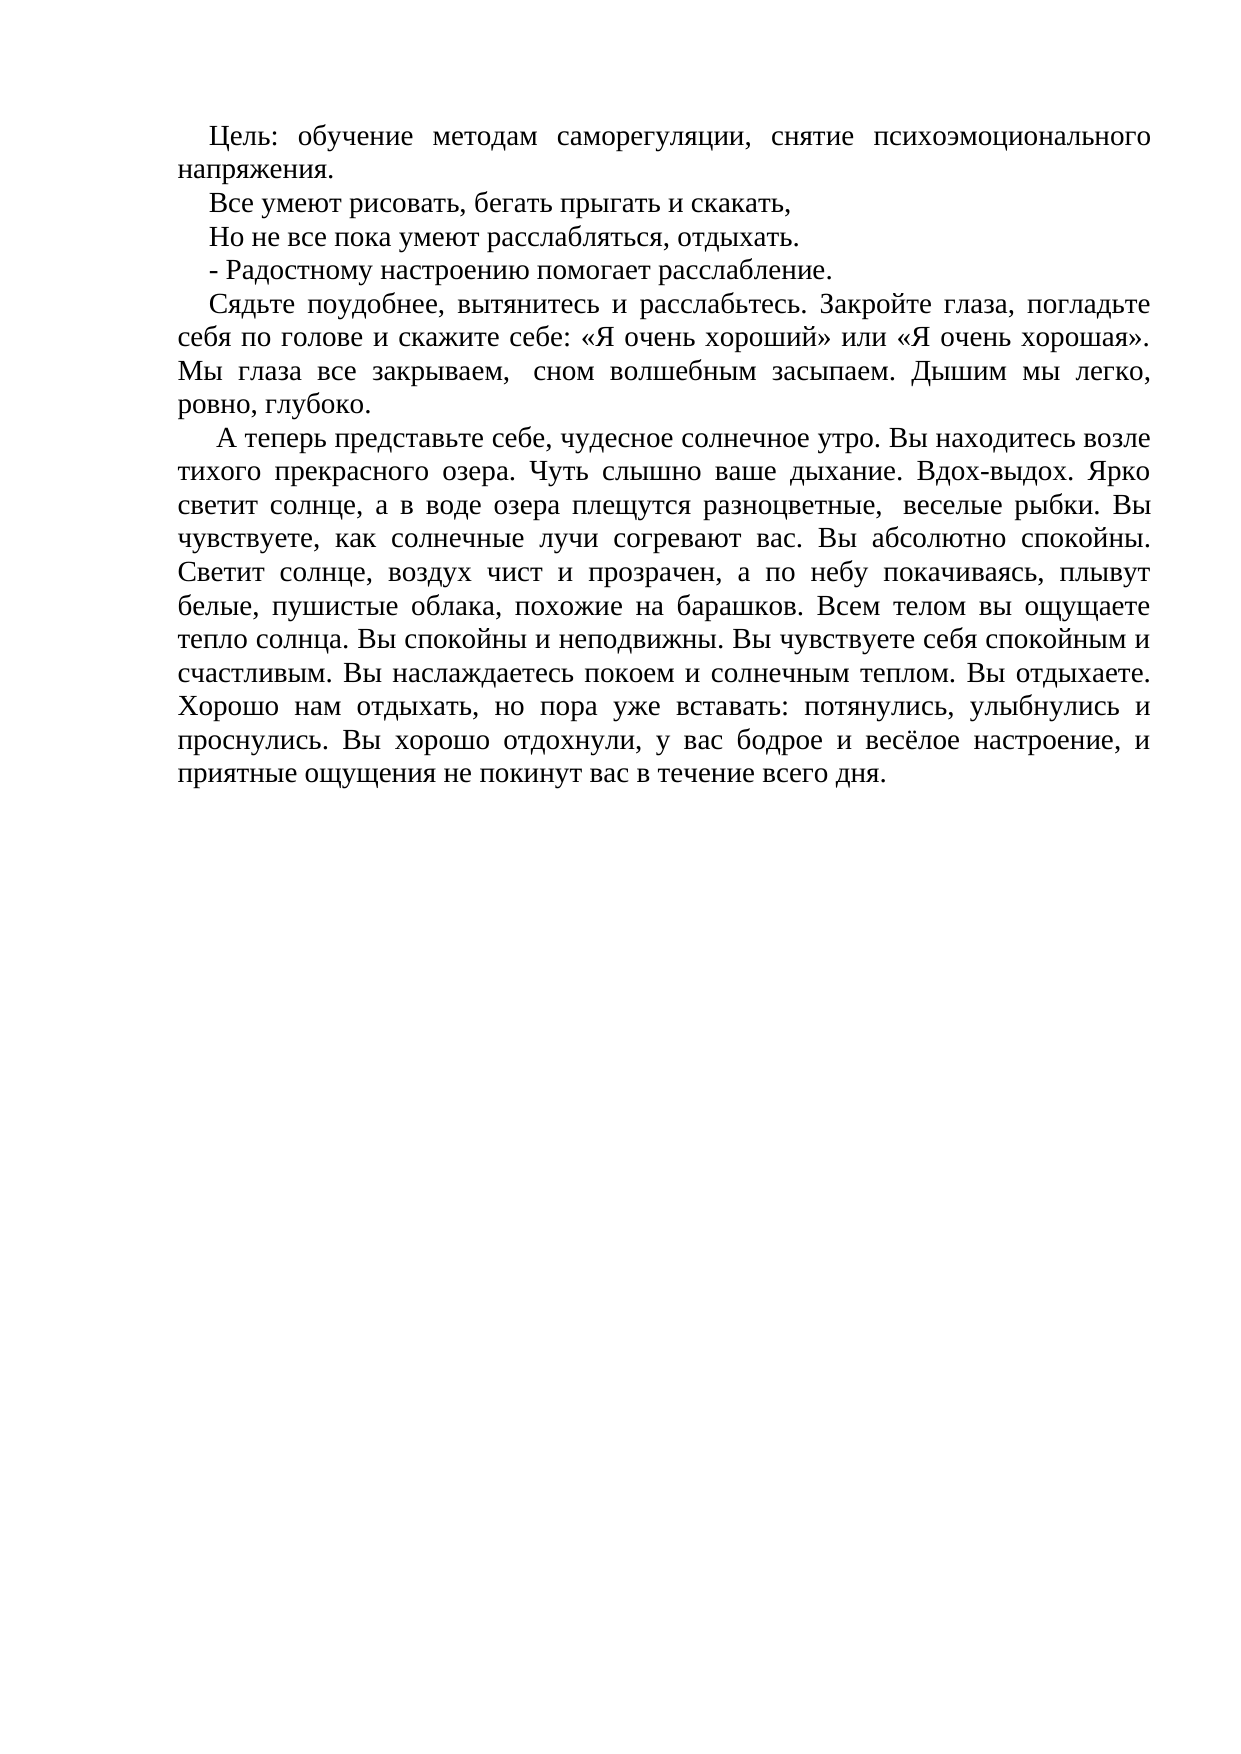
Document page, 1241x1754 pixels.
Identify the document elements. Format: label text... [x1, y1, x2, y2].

text Цель: обучение методам саморегуляции, снятие психоэмоционального напряжения. [177, 118, 1152, 185]
text - Радостному настроению помогает расслабление. [177, 252, 1152, 286]
text А теперь представьте себе, чудесное солнечное утро. Вы находитесь возле тихого прекрасного озера. Чуть слышно ваше дыхание. Вдох-выдох. Ярко светит солнце, а в воде озера плещутся разноцветные, веселые рыбки. Вы чувствуете, как солнечные лучи согревают вас. Вы абсолютно спокойны. Светит солнце, воздух чист и прозрачен, а по небу покачиваясь, плывут белые, пушистые облака, похожие на барашков. Всем телом вы ощущаете тепло солнца. Вы спокойны и неподвижны. Вы чувствуете себя спокойным и счастливым. Вы наслаждаетесь покоем и солнечным теплом. Вы отдыхаете. Хорошо нам отдыхать, но пора уже вставать: потянулись, улыбнулись и проснулись. Вы хорошо отдохнули, у вас бодрое и весёлое настроение, и приятные ощущения не покинут вас в течение всего дня. [177, 420, 1152, 789]
text Сядьте поудобнее, вытянитесь и расслабьтесь. Закройте глаза, погладьте себя по голове и скажите себе: «Я очень хороший» или «Я очень хорошая». Мы глаза все закрываем, сном волшебным засыпаем. Дышим мы легко, ровно, глубоко. [177, 286, 1152, 420]
text Все умеют рисовать, бегать прыгать и скакать, [177, 185, 1152, 219]
text Но не все пока умеют расслабляться, отдыхать. [177, 219, 1152, 252]
